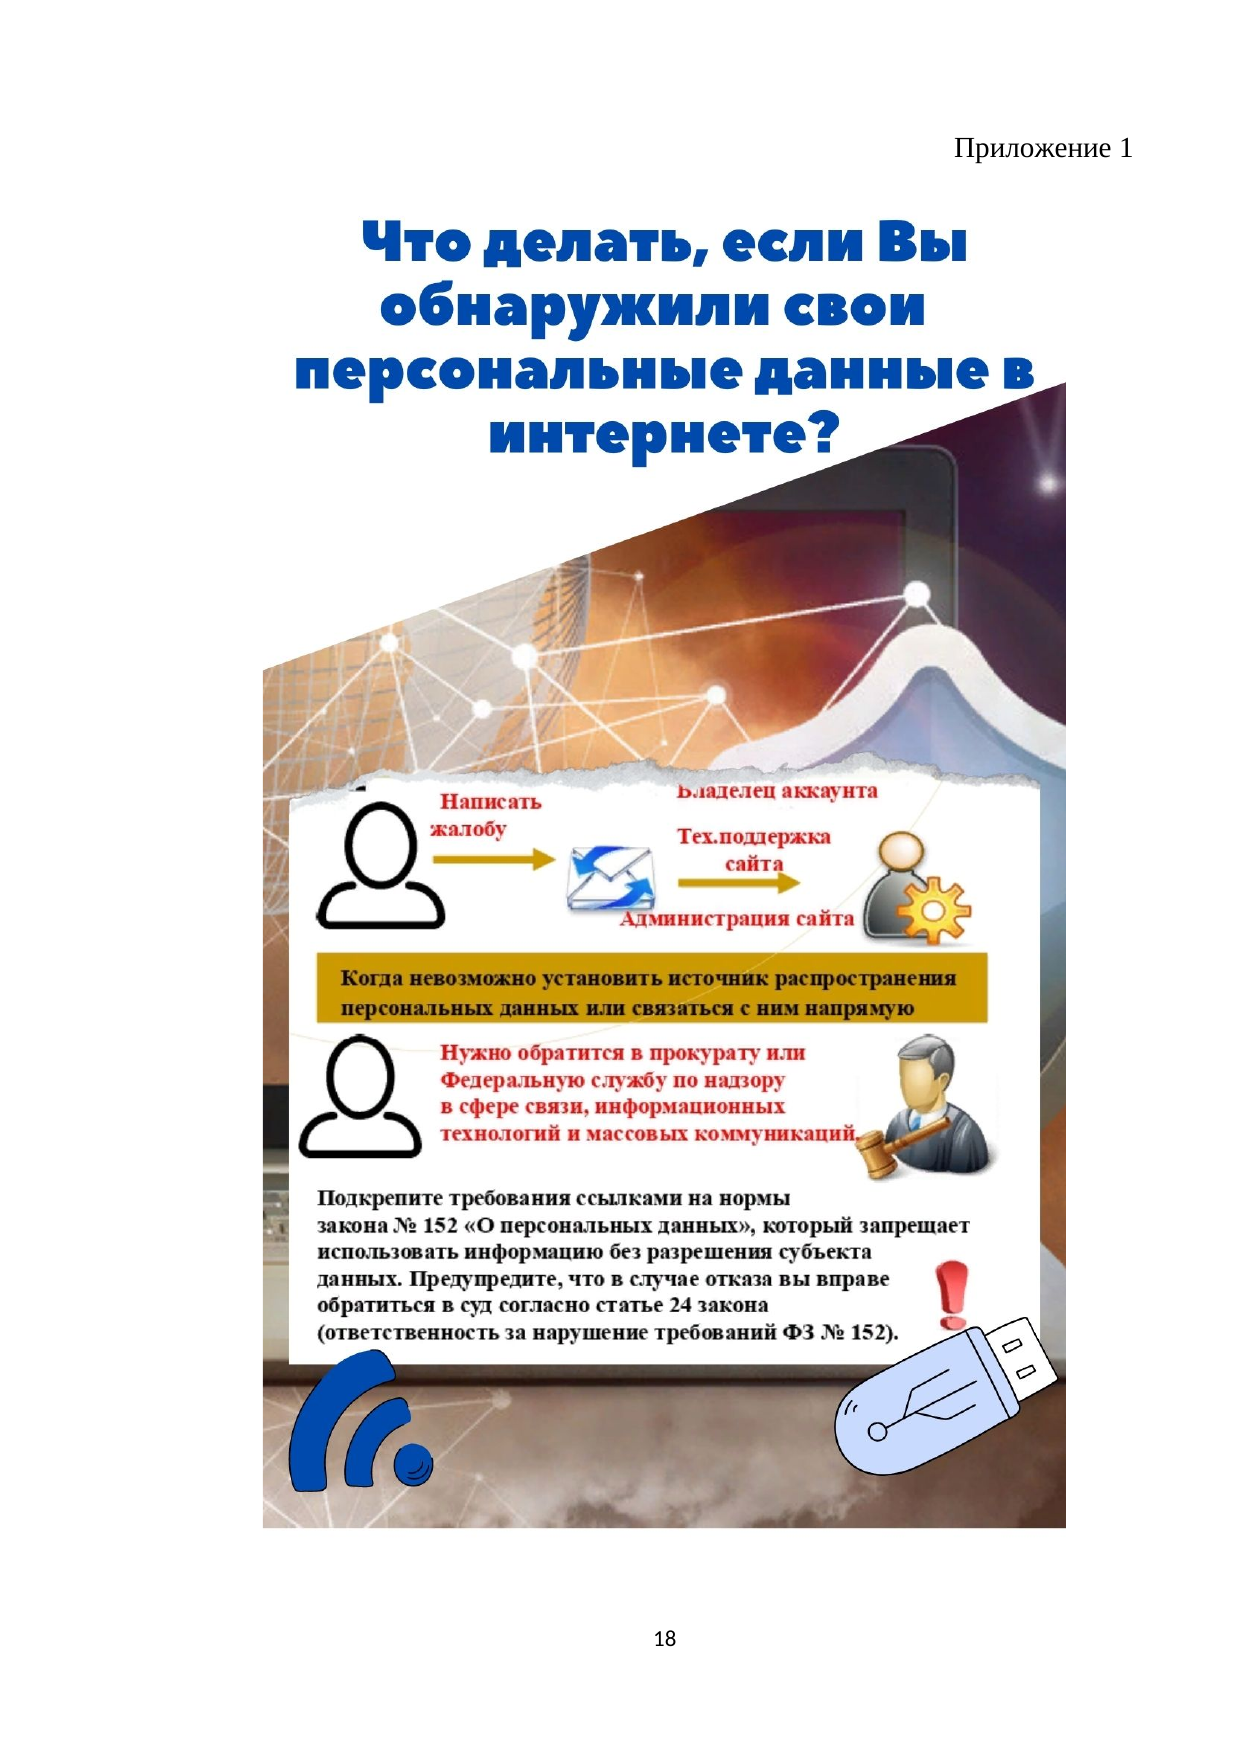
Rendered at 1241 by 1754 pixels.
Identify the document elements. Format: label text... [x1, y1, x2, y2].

picture [262, 180, 1066, 1608]
